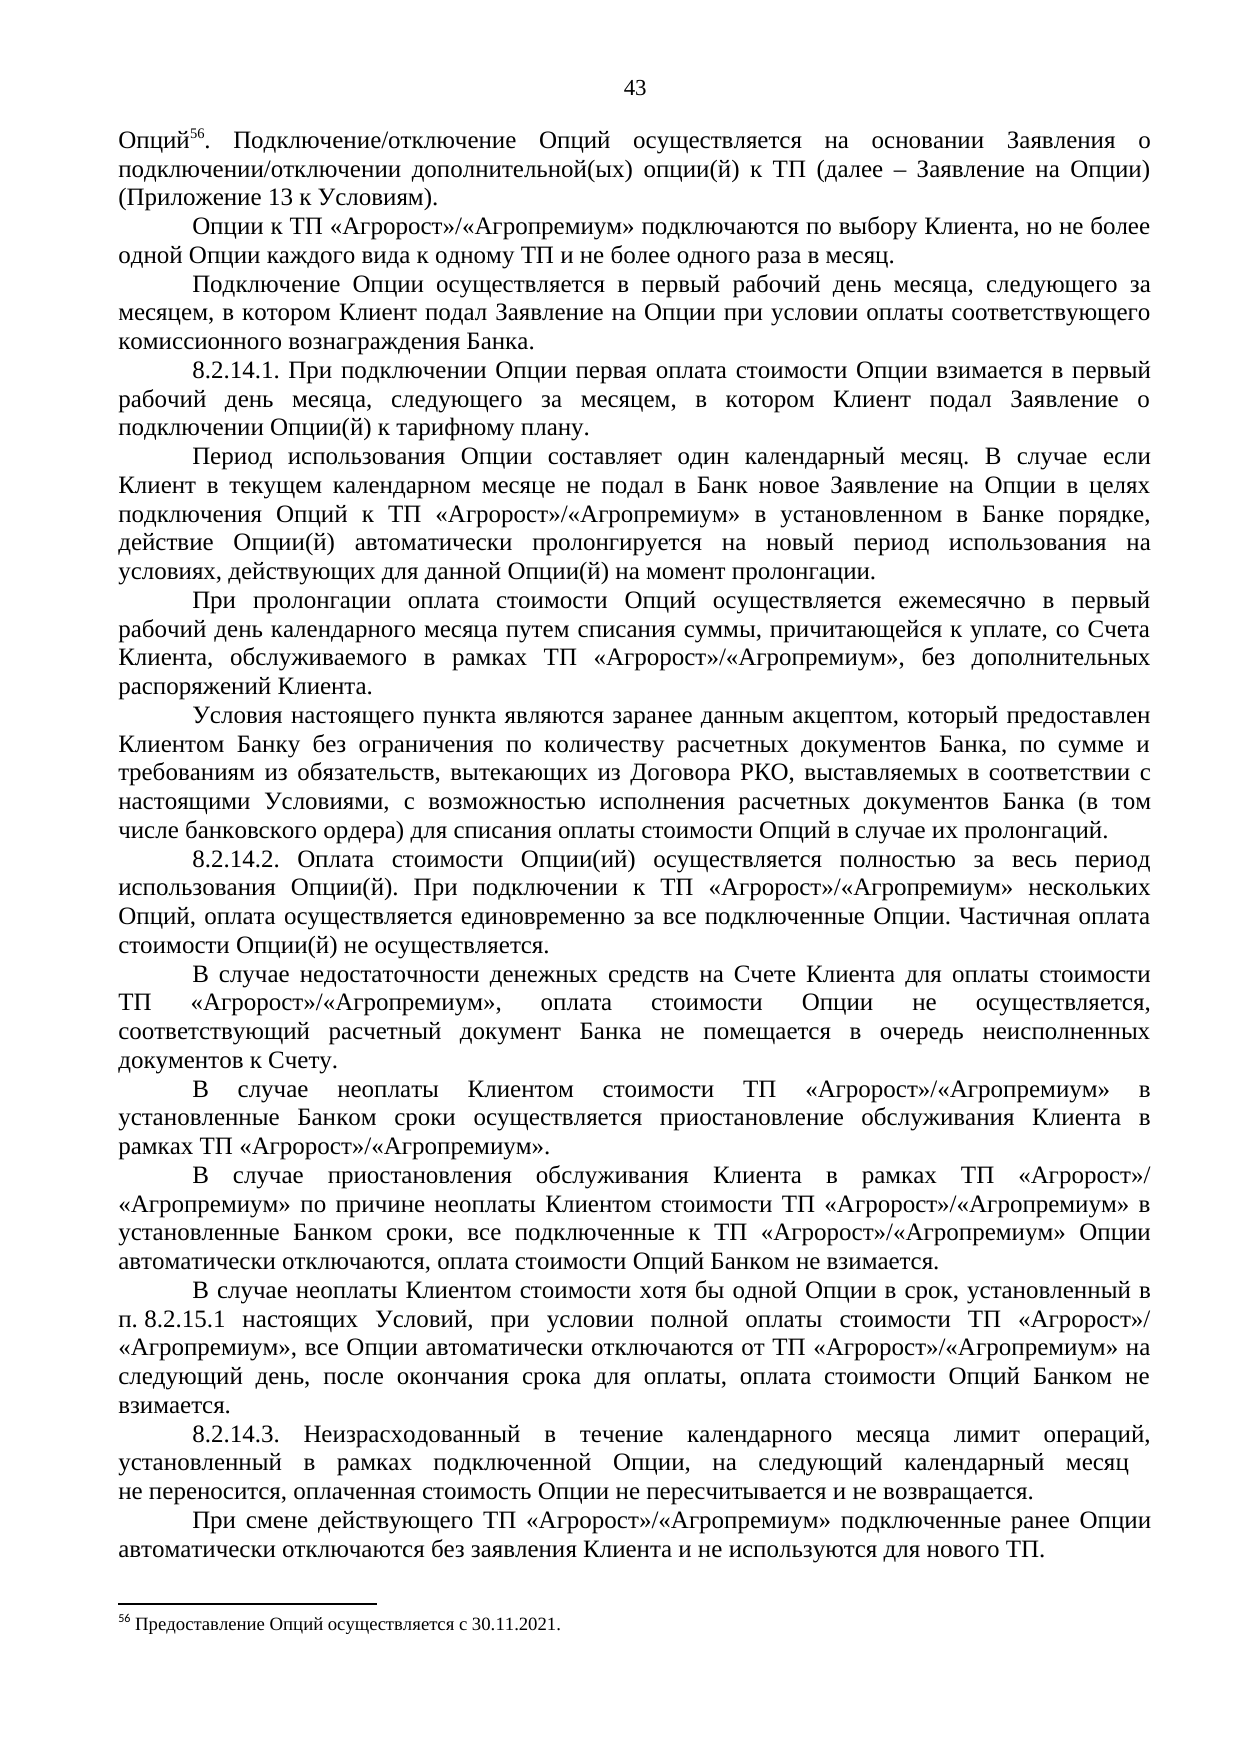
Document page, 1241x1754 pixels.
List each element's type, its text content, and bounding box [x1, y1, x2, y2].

text Условия настоящего пункта являются заранее данным акцептом, который предоставлен Клиентом Банку без ограничения по количеству расчетных документов Банка, по сумме и требованиям из обязательств, вытекающих из Договора РКО, выставляемых в соответствии с настоящими Условиями, с возможностью исполнения расчетных документов Банка (в том числе банковского ордера) для списания оплаты стоимости Опций в случае их пролонгаций. [118, 700, 1152, 844]
text В случае неоплаты Клиентом стоимости ТП «Агророст»/«Агропремиум» в установленные Банком сроки осуществляется приостановление обслуживания Клиента в рамках ТП «Агророст»/«Агропремиум». [118, 1074, 1152, 1160]
text Опции к ТП «Агророст»/«Агропремиум» подключаются по выбору Клиента, но не более одной Опции каждого вида к одному ТП и не более одного раза в месяц. [118, 211, 1152, 269]
text При пролонгации оплата стоимости Опций осуществляется ежемесячно в первый рабочий день календарного месяца путем списания суммы, причитающейся к уплате, со Счета Клиента, обслуживаемого в рамках ТП «Агророст»/«Агропремиум», без дополнительных распоряжений Клиента. [118, 585, 1152, 700]
text 8.2.14.1. При подключении Опции первая оплата стоимости Опции взимается в первый рабочий день месяца, следующего за месяцем, в котором Клиент подал Заявление о подключении Опции(й) к тарифному плану. [118, 355, 1152, 441]
text В случае приостановления обслуживания Клиента в рамках ТП «Агророст»/ «Агропремиум» по причине неоплаты Клиентом стоимости ТП «Агророст»/«Агропремиум» в установленные Банком сроки, все подключенные к ТП «Агророст»/«Агропремиум» Опции автоматически отключаются, оплата стоимости Опций Банком не взимается. [118, 1160, 1152, 1275]
text В случае недостаточности денежных средств на Счете Клиента для оплаты стоимости ТП «Агророст»/«Агропремиум», оплата стоимости Опции не осуществляется, соответствующий расчетный документ Банка не помещается в очередь неисполненных документов к Счету. [118, 959, 1152, 1074]
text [118, 125, 1152, 211]
text Период использования Опции составляет один календарный месяц. В случае если Клиент в текущем календарном месяце не подал в Банк новое Заявление на Опции в целях подключения Опций к ТП «Агророст»/«Агропремиум» в установленном в Банке порядке, действие Опции(й) автоматически пролонгируется на новый период использования на условиях, действующих для данной Опции(й) на момент пролонгации. [118, 441, 1152, 585]
text 8.2.14.3. Неизрасходованный в течение календарного месяца лимит операций, установленный в рамках подключенной Опции, на следующий календарный месяц не переносится, оплаченная стоимость Опции не пересчитывается и не возвращается. [118, 1419, 1152, 1505]
text При смене действующего ТП «Агророст»/«Агропремиум» подключенные ранее Опции автоматически отключаются без заявления Клиента и не используются для нового ТП. [118, 1505, 1152, 1562]
text 8.2.14.2. Оплата стоимости Опции(ий) осуществляется полностью за весь период использования Опции(й). При подключении к ТП «Агророст»/«Агропремиум» нескольких Опций, оплата осуществляется единовременно за все подключенные Опции. Частичная оплата стоимости Опции(й) не осуществляется. [118, 844, 1152, 959]
text Подключение Опции осуществляется в первый рабочий день месяца, следующего за месяцем, в котором Клиент подал Заявление на Опции при условии оплаты соответствующего комиссионного вознаграждения Банка. [118, 269, 1152, 355]
text В случае неоплаты Клиентом стоимости хотя бы одной Опции в срок, установленный в п. 8.2.15.1 настоящих Условий, при условии полной оплаты стоимости ТП «Агророст»/ «Агропремиум», все Опции автоматически отключаются от ТП «Агророст»/«Агропремиум» на следующий день, после окончания срока для оплаты, оплата стоимости Опций Банком не взимается. [118, 1275, 1152, 1419]
